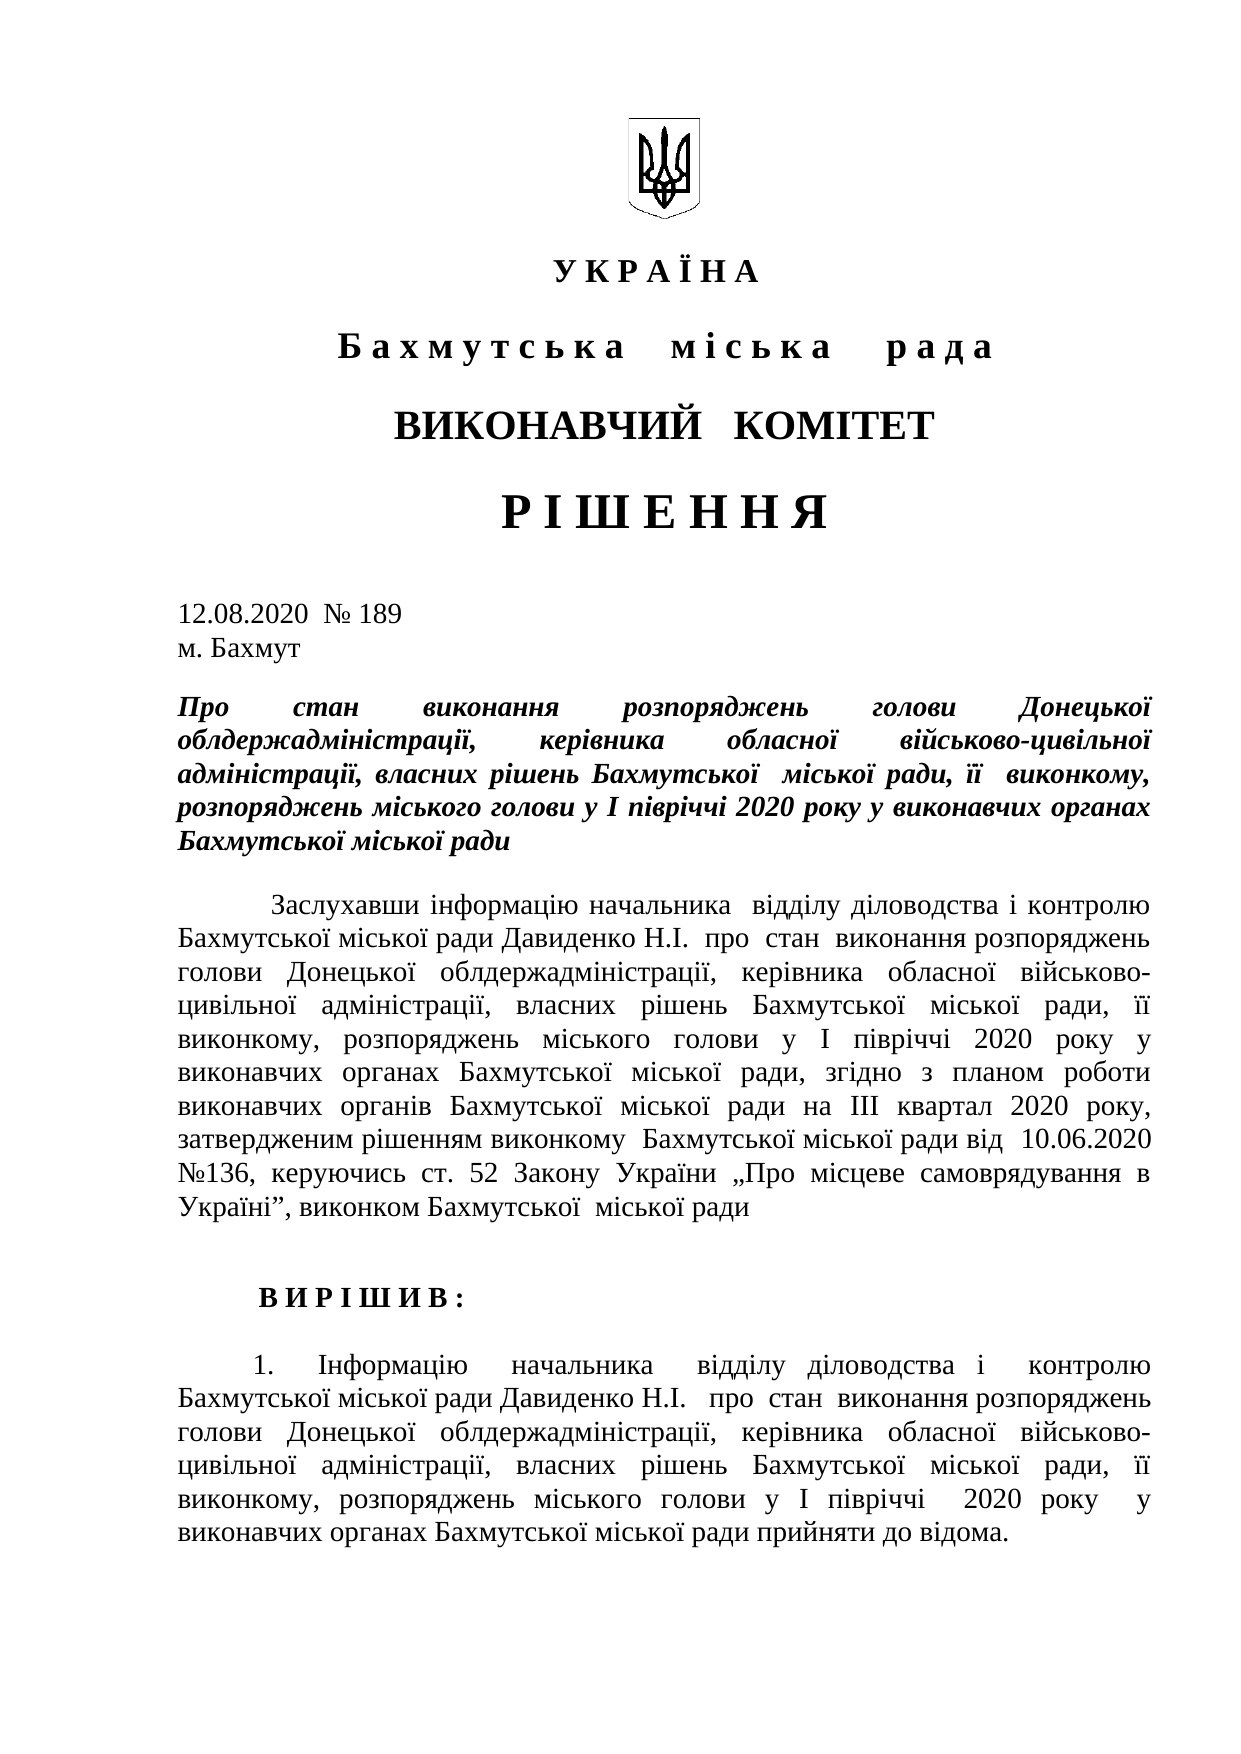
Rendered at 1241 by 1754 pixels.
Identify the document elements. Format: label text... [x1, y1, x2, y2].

text 1. Інформацію начальника відділу діловодства і контролю Бахмутської міської ради Давиденко Н.І. про стан виконання розпоряджень голови Донецької облдержадміністрації, керівника обласної військово-цивільної адміністрації, власних рішень Бахмутської міської ради, її виконкому, розпоряджень міського голови у I півріччі 2020 року у виконавчих органах Бахмутської міської ради прийняти до відома. [177, 1347, 1152, 1548]
text В И Р І Ш И В : [177, 1280, 1152, 1313]
text 12.08.2020 № 189 [177, 597, 1240, 630]
text Р І Ш Е Н Н Я [177, 482, 1152, 539]
subtitle У К Р А Ї Н А [177, 252, 1240, 290]
subtitle Про стан виконання розпоряджень голови Донецької облдержадміністрації, керівника обласної військово-цивільної адміністрації, власних рішень Бахмутської міської ради, її виконкому, розпоряджень міського голови у І півріччі 2020 року у виконавчих органах Бахмутської міської ради [177, 689, 1152, 856]
text Заслухавши інформацію начальника відділу діловодства і контролю Бахмутської міської ради Давиденко Н.І. про стан виконання розпоряджень голови Донецької облдержадміністрації, керівника обласної військово-цивільної адміністрації, власних рішень Бахмутської міської ради, її виконкому, розпоряджень міського голови у I півріччі 2020 року у виконавчих органах Бахмутської міської ради, згідно з планом роботи виконавчих органів Бахмутської міської ради на III квартал 2020 року, затвердженим рішенням виконкому Бахмутської міської ради від 10.06.2020 №136, керуючись ст. 52 Закону України „Про місцеве самоврядування в Україні”, виконком Бахмутської міської ради [177, 887, 1152, 1222]
picture [628, 118, 700, 219]
text ВИКОНАВЧИЙ КОМІТЕТ [177, 400, 1152, 448]
text м. Бахмут [177, 630, 1240, 664]
subtitle Б а х м у т с ь к а м і с ь к а р а д а [177, 323, 1152, 367]
